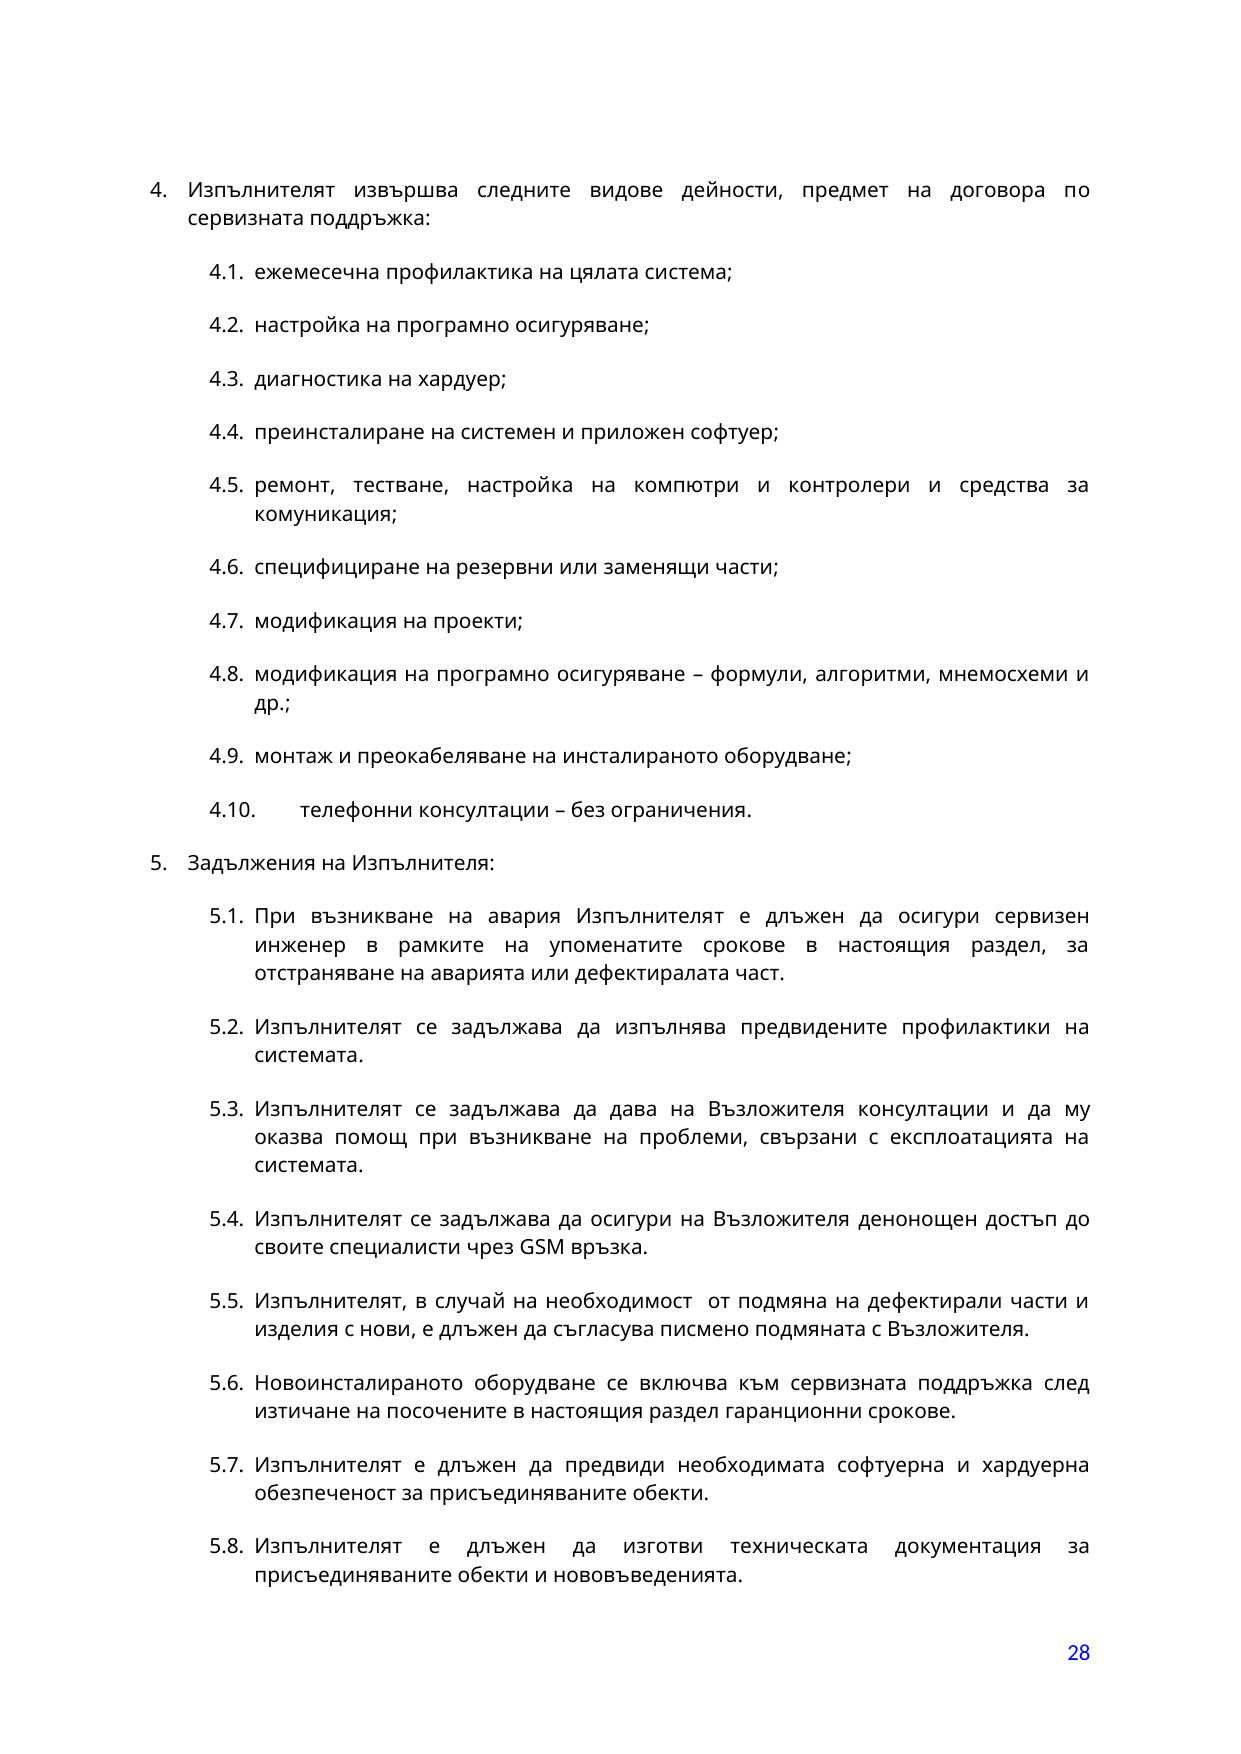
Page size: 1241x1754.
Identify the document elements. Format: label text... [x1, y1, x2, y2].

list модификация на проекти; [209, 606, 1090, 634]
list монтаж и преокабеляване на инсталираното оборудване; [209, 741, 1090, 770]
list При възникване на авария Изпълнителят е длъжен да осигури сервизен инженер в рамките на упоменатите срокове в настоящия раздел, за отстраняване на аварията или дефектиралата част. [209, 902, 1090, 987]
list диагностика на хардуер; [209, 364, 1090, 392]
list настройка на програмно осигуряване; [209, 310, 1090, 339]
list телефонни консултации – без ограничения. [209, 795, 1090, 823]
list ежемесечна профилактика на цялата система; [209, 257, 1090, 285]
list Изпълнителят извършва следните видове дейности, предмет на договора по сервизната поддръжка: [150, 175, 1090, 232]
list преинсталиране на системен и приложен софтуер; [209, 417, 1090, 446]
list модификация на програмно осигуряване – формули, алгоритми, мнемосхеми и др.; [209, 659, 1090, 716]
list Новоинсталираното оборудване се включва към сервизната поддръжка след изтичане на посочените в настоящия раздел гаранционни срокове. [209, 1368, 1090, 1425]
list специфициране на резервни или заменящи части; [209, 552, 1090, 581]
list Изпълнителят се задължава да дава на Възложителя консултации и да му оказва помощ при възникване на проблеми, свързани с експлоатацията на системата. [209, 1094, 1090, 1179]
list ремонт, тестване, настройка на компютри и контролери и средства за комуникация; [209, 471, 1090, 527]
list Задължения на Изпълнителя: [150, 848, 1090, 877]
list Изпълнителят се задължава да изпълнява предвидените профилактики на системата. [209, 1012, 1090, 1069]
list Изпълнителят е длъжен да изготви техническата документация за присъединяваните обекти и нововъведенията. [209, 1532, 1090, 1588]
list Изпълнителят се задължава да осигури на Възложителя денонощен достъп до своите специалисти чрез GSM връзка. [209, 1204, 1090, 1261]
list Изпълнителят, в случай на необходимост от подмяна на дефектирали части и изделия с нови, е длъжен да съгласува писмено подмяната с Възложителя. [209, 1286, 1090, 1343]
list Изпълнителят е длъжен да предвиди необходимата софтуерна и хардуерна обезпеченост за присъединяваните обекти. [209, 1450, 1090, 1507]
